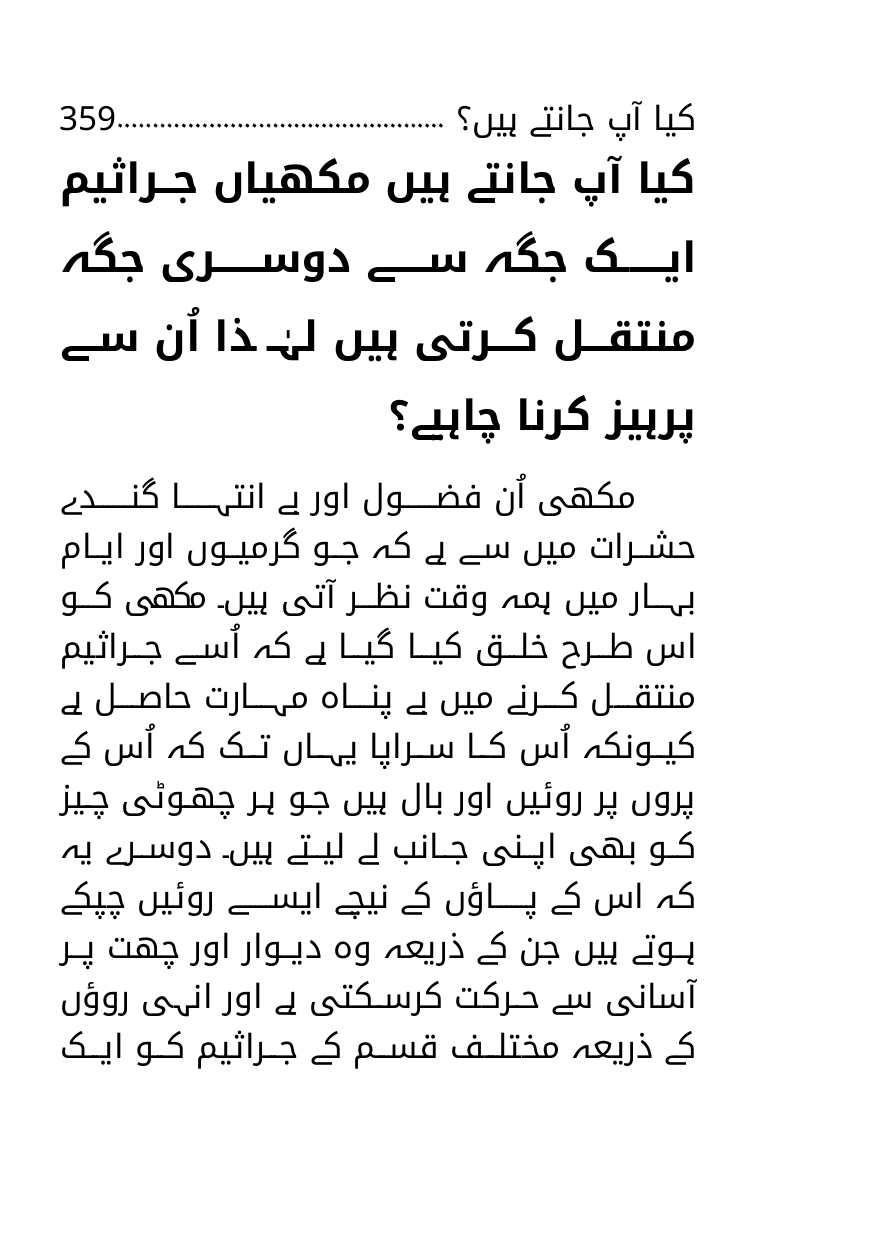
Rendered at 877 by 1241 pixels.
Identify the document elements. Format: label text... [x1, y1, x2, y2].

subtitle کیا آپ جانتے ہیں مکھیاں جراثیم ایک جگہ سے دوسری جگہ منتقل کرتی ہیں لہٰذا اُن سے پرہیز کرنا چاہیے؟ [60, 140, 697, 456]
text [60, 469, 697, 1069]
